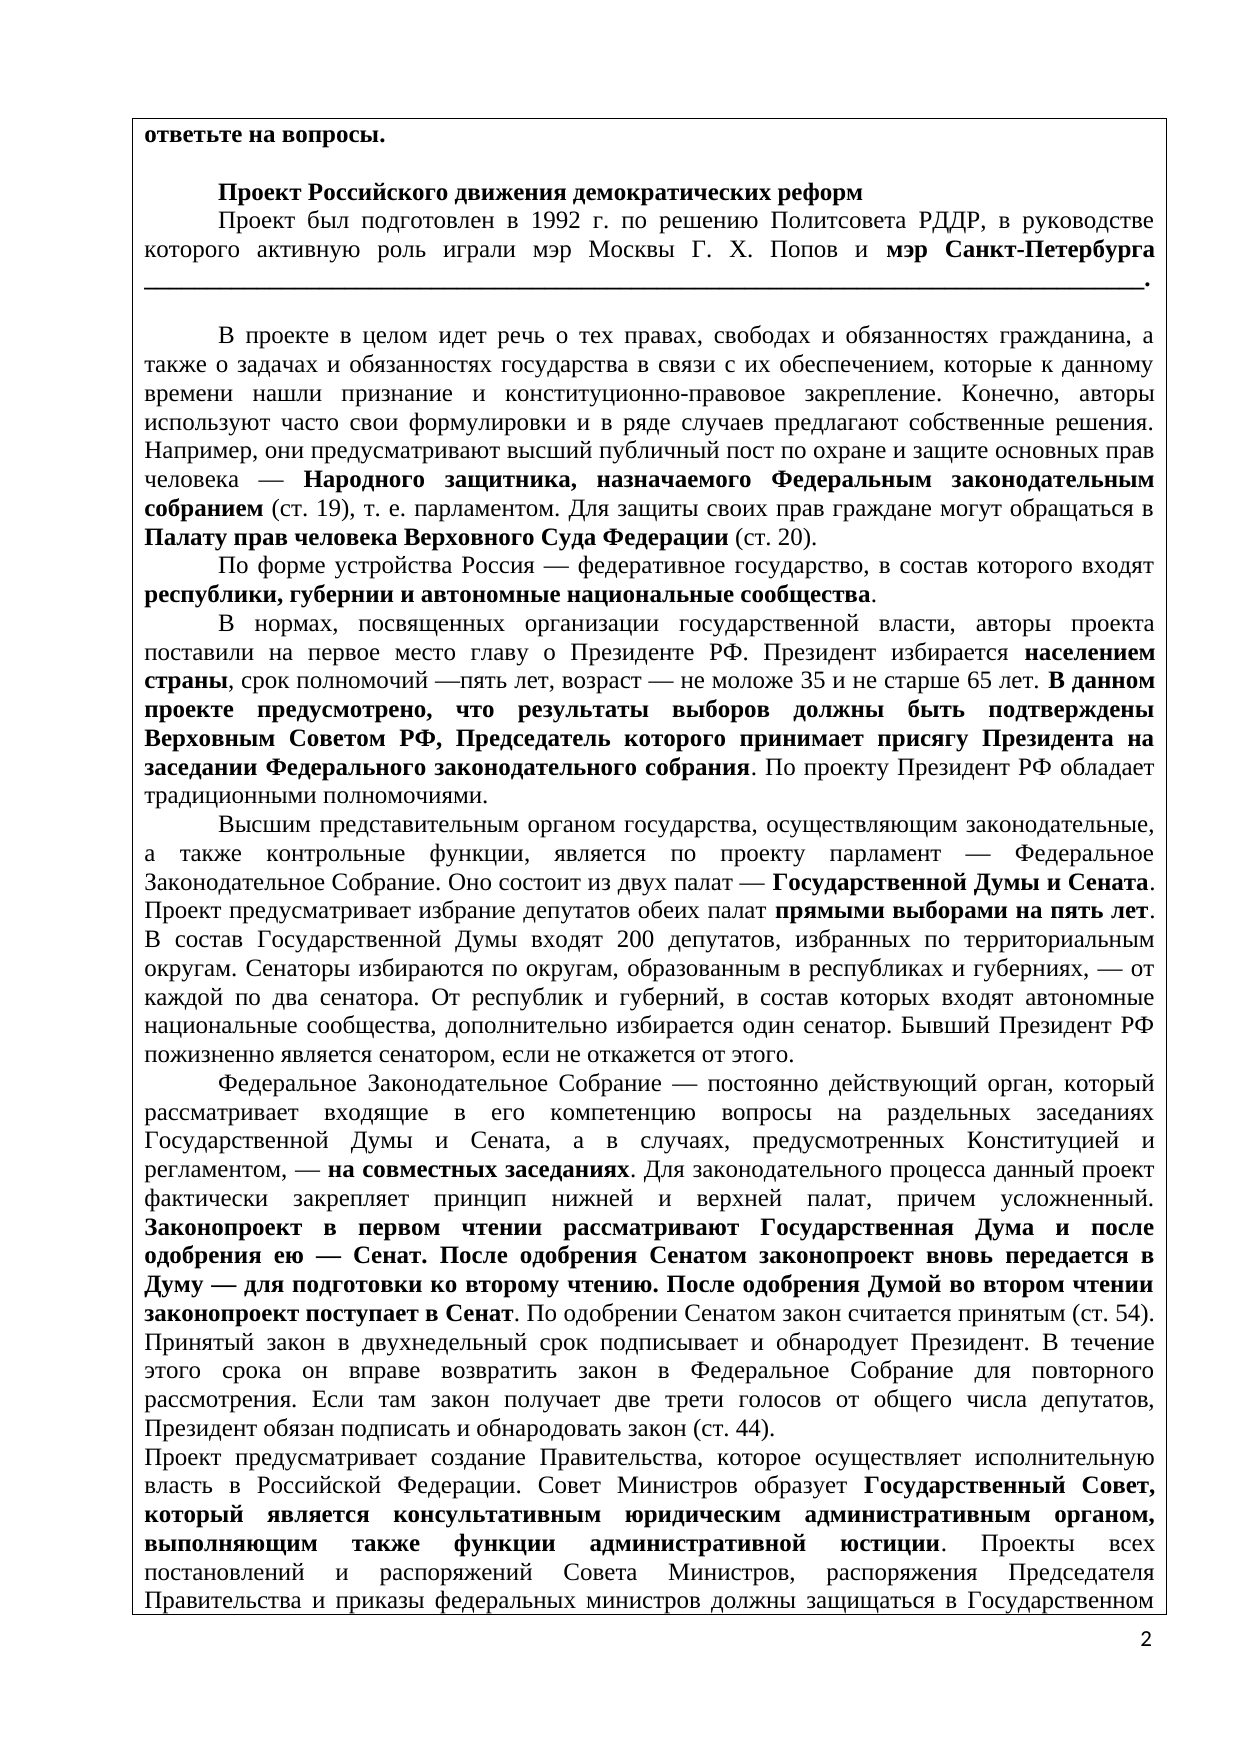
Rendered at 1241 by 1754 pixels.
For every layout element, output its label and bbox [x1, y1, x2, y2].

table_cell [133, 119, 1166, 1614]
